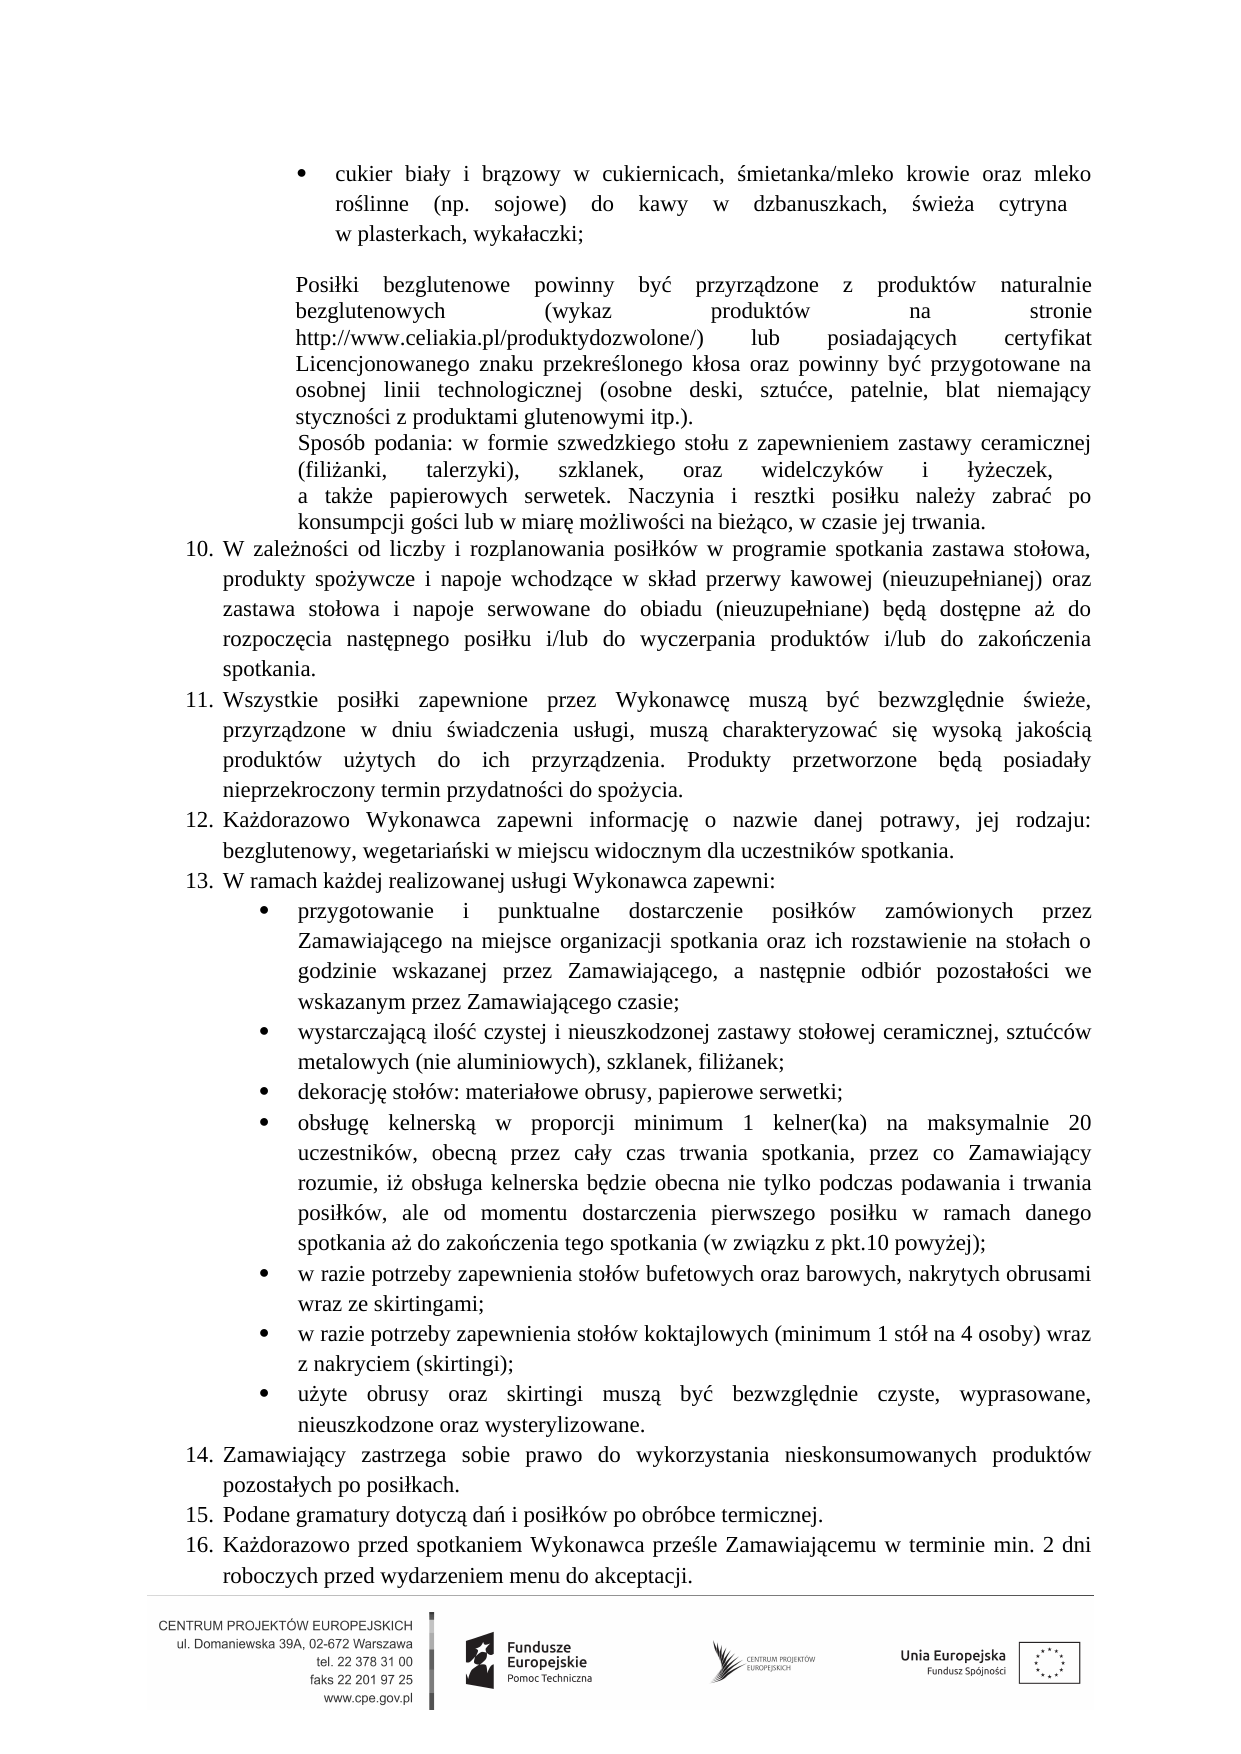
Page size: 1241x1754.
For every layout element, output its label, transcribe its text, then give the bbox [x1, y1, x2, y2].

list dekorację stołów: materiałowe obrusy, papierowe serwetki; [260, 1078, 1093, 1105]
list Podane gramatury dotyczą dań i posiłków po obróbce termicznej. [185, 1501, 1093, 1528]
list wystarczającą ilość czystej i nieuszkodzonej zastawy stołowej ceramicznej, sztućców metalowych (nie aluminiowych), szklanek, filiżanek; [260, 1018, 1093, 1074]
list W ramach każdej realizowanej usługi Wykonawca zapewni: [185, 867, 1093, 893]
list Każdorazowo przed spotkaniem Wykonawca prześle Zamawiającemu w terminie min. 2 dni roboczych przed wydarzeniem menu do akceptacji. [185, 1532, 1093, 1588]
list obsługę kelnerską w proporcji minimum 1 kelner(ka) na maksymalnie 20 uczestników, obecną przez cały czas trwania spotkania, przez co Zamawiający rozumie, iż obsługa kelnerska będzie obecna nie tylko podczas podawania i trwania posiłków, ale od momentu dostarczenia pierwszego posiłku w ramach danego spotkania aż do zakończenia tego spotkania (w związku z pkt.10 powyżej); [260, 1109, 1093, 1256]
list W zależności od liczby i rozplanowania posiłków w programie spotkania zastawa stołowa, produkty spożywcze i napoje wchodzące w skład przerwy kawowej (nieuzupełnianej) oraz zastawa stołowa i napoje serwowane do obiadu (nieuzupełniane) będą dostępne aż do rozpoczęcia następnego posiłku i/lub do wyczerpania produktów i/lub do zakończenia spotkania. [185, 535, 1093, 682]
list użyte obrusy oraz skirtingi muszą być bezwzględnie czyste, wyprasowane, nieuszkodzone oraz wysterylizowane. [260, 1381, 1093, 1437]
list Każdorazowo Wykonawca zapewni informację o nazwie danej potrawy, jej rodzaju: bezglutenowy, wegetariański w miejscu widocznym dla uczestników spotkania. [185, 807, 1093, 863]
list przygotowanie i punktualne dostarczenie posiłków zamówionych przez Zamawiającego na miejsce organizacji spotkania oraz ich rozstawienie na stołach o godzinie wskazanej przez Zamawiającego, a następnie odbiór pozostałości we wskazanym przez Zamawiającego czasie; [260, 897, 1093, 1014]
list Wszystkie posiłki zapewnione przez Wykonawcę muszą być bezwzględnie świeże, przyrządzone w dniu świadczenia usługi, muszą charakteryzować się wysoką jakością produktów użytych do ich przyrządzenia. Produkty przetworzone będą posiadały nieprzekroczony termin przydatności do spożycia. [185, 686, 1093, 803]
picture [147, 1595, 1094, 1710]
list w razie potrzeby zapewnienia stołów bufetowych oraz barowych, nakrytych obrusami wraz ze skirtingami; [260, 1260, 1093, 1316]
list cukier biały i brązowy w cukiernicach, śmietanka/mleko krowie oraz mleko roślinne (np. sojowe) do kawy w dzbanuszkach, świeża cytryna w plasterkach, wykałaczki; [298, 145, 1093, 246]
list Zamawiający zastrzega sobie prawo do wykorzystania nieskonsumowanych produktów pozostałych po posiłkach. [185, 1441, 1093, 1497]
text Sposób podania: w formie szwedzkiego stołu z zapewnieniem zastawy ceramicznej (filiżanki, talerzyki), szklanek, oraz widelczyków i łyżeczek, a także papierowych serwetek. Naczynia i resztki posiłku należy zabrać po konsumpcji gości lub w miarę możliwości na bieżąco, w czasie jej trwania. [298, 429, 1093, 535]
text Posiłki bezglutenowe powinny być przyrządzone z produktów naturalnie bezglutenowych (wykaz produktów na stronie http://www.celiakia.pl/produktydozwolone/) lub posiadających certyfikat Licencjonowanego znaku przekreślonego kłosa oraz powinny być przygotowane na osobnej linii technologicznej (osobne deski, sztućce, patelnie, blat niemający styczności z produktami glutenowymi itp.). [295, 271, 1093, 429]
list w razie potrzeby zapewnienia stołów koktajlowych (minimum 1 stół na 4 osoby) wraz z nakryciem (skirtingi); [260, 1320, 1093, 1377]
